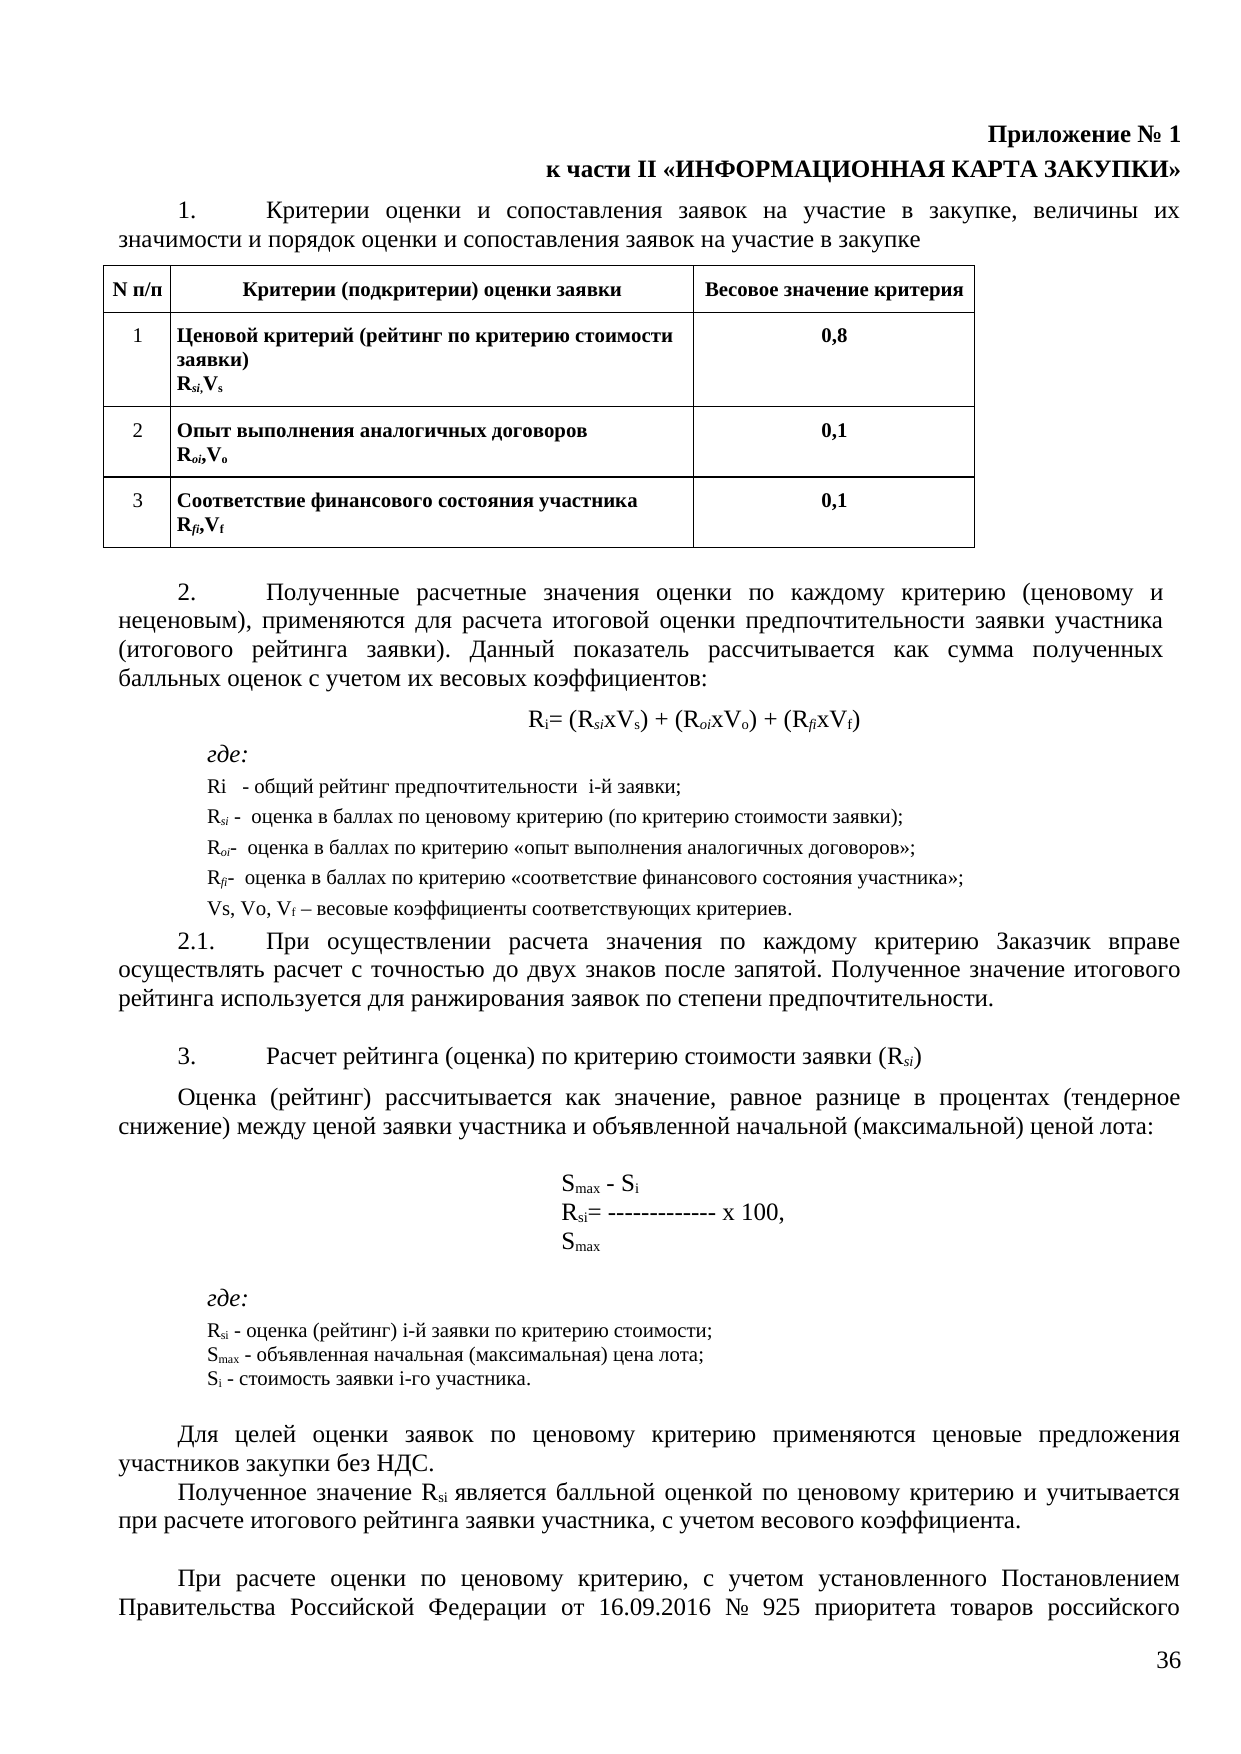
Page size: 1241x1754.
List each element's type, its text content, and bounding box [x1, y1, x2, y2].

list При осуществлении расчета значения по каждому критерию Заказчик вправе осуществлять расчет с точностью до двух знаков после запятой. Полученное значение итогового рейтинга используется для ранжирования заявок по степени предпочтительности. [118, 926, 1181, 1012]
text к части II «ИНФОРМАЦИОННАЯ КАРТА ЗАКУПКИ» [118, 154, 1181, 183]
table_cell 0,1 [694, 407, 974, 476]
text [118, 1563, 1181, 1620]
list Расчет рейтинга (оценка) по критерию стоимости заявки (Rsi) [118, 1041, 1164, 1069]
text Smax - объявленная начальная (максимальная) цена лота; [118, 1342, 1181, 1366]
table_header Критерии (подкритерии) оценки заявки [171, 266, 693, 312]
list Критерии оценки и сопоставления заявок на участие в закупке, величины их значимости и порядок оценки и сопоставления заявок на участие в закупке [118, 195, 1181, 253]
text Smax - Si [118, 1168, 1181, 1197]
text Для целей оценки заявок по ценовому критерию применяются ценовые предложения участников закупки без НДС. [118, 1419, 1181, 1477]
table_cell 1 [104, 313, 170, 406]
table_cell Опыт выполнения аналогичных договоров Roi,Vo [171, 407, 693, 476]
text Si - стоимость заявки i-го участника. [118, 1366, 1181, 1390]
text где: [118, 739, 1181, 768]
subtitle Приложение № 1 [133, 119, 1181, 148]
text где: [118, 1283, 1181, 1312]
table_cell Ценовой критерий (рейтинг по критерию стоимости заявки) Rsi,Vs [171, 313, 693, 406]
text Полученное значение Rsi является балльной оценкой по ценовому критерию и учитывается при расчете итогового рейтинга заявки участника, с учетом весового коэффициента. [118, 1477, 1181, 1534]
text Rsi= ------------- x 100, [118, 1197, 1181, 1226]
text Rfi- оценка в баллах по критерию «соответствие финансового состояния участника»; [118, 865, 1181, 889]
text Roi- оценка в баллах по критерию «опыт выполнения аналогичных договоров»; [118, 835, 1181, 859]
table_cell Соответствие финансового состояния участника Rfi,Vf [171, 478, 693, 547]
table_header Весовое значение критерия [694, 266, 974, 312]
table_cell 2 [104, 407, 170, 476]
text Rsi - оценка в баллах по ценовому критерию (по критерию стоимости заявки); [118, 804, 1181, 828]
text Vs, Vo, Vf – весовые коэффициенты соответствующих критериев. [118, 895, 1181, 919]
text Ri - общий рейтинг предпочтительности i-й заявки; [118, 774, 1181, 798]
table_cell 3 [104, 478, 170, 547]
table_cell 0,1 [694, 478, 974, 547]
text Ri= (RsixVs) + (RoixVo) + (RfixVf) [118, 704, 1181, 733]
table_cell 0,8 [694, 313, 974, 406]
text Smax [118, 1226, 1181, 1254]
table_header N п/п [104, 266, 170, 312]
text Rsi - оценка (рейтинг) i-й заявки по критерию стоимости; [118, 1318, 1181, 1342]
list Полученные расчетные значения оценки по каждому критерию (ценовому и неценовым), применяются для расчета итоговой оценки предпочтительности заявки участника (итогового рейтинга заявки). Данный показатель рассчитывается как сумма полученных балльных оценок с учетом их весовых коэффициентов: [118, 577, 1164, 692]
text Оценка (рейтинг) рассчитывается как значение, равное разнице в процентах (тендерное снижение) между ценой заявки участника и объявленной начальной (максимальной) ценой лота: [118, 1082, 1181, 1139]
